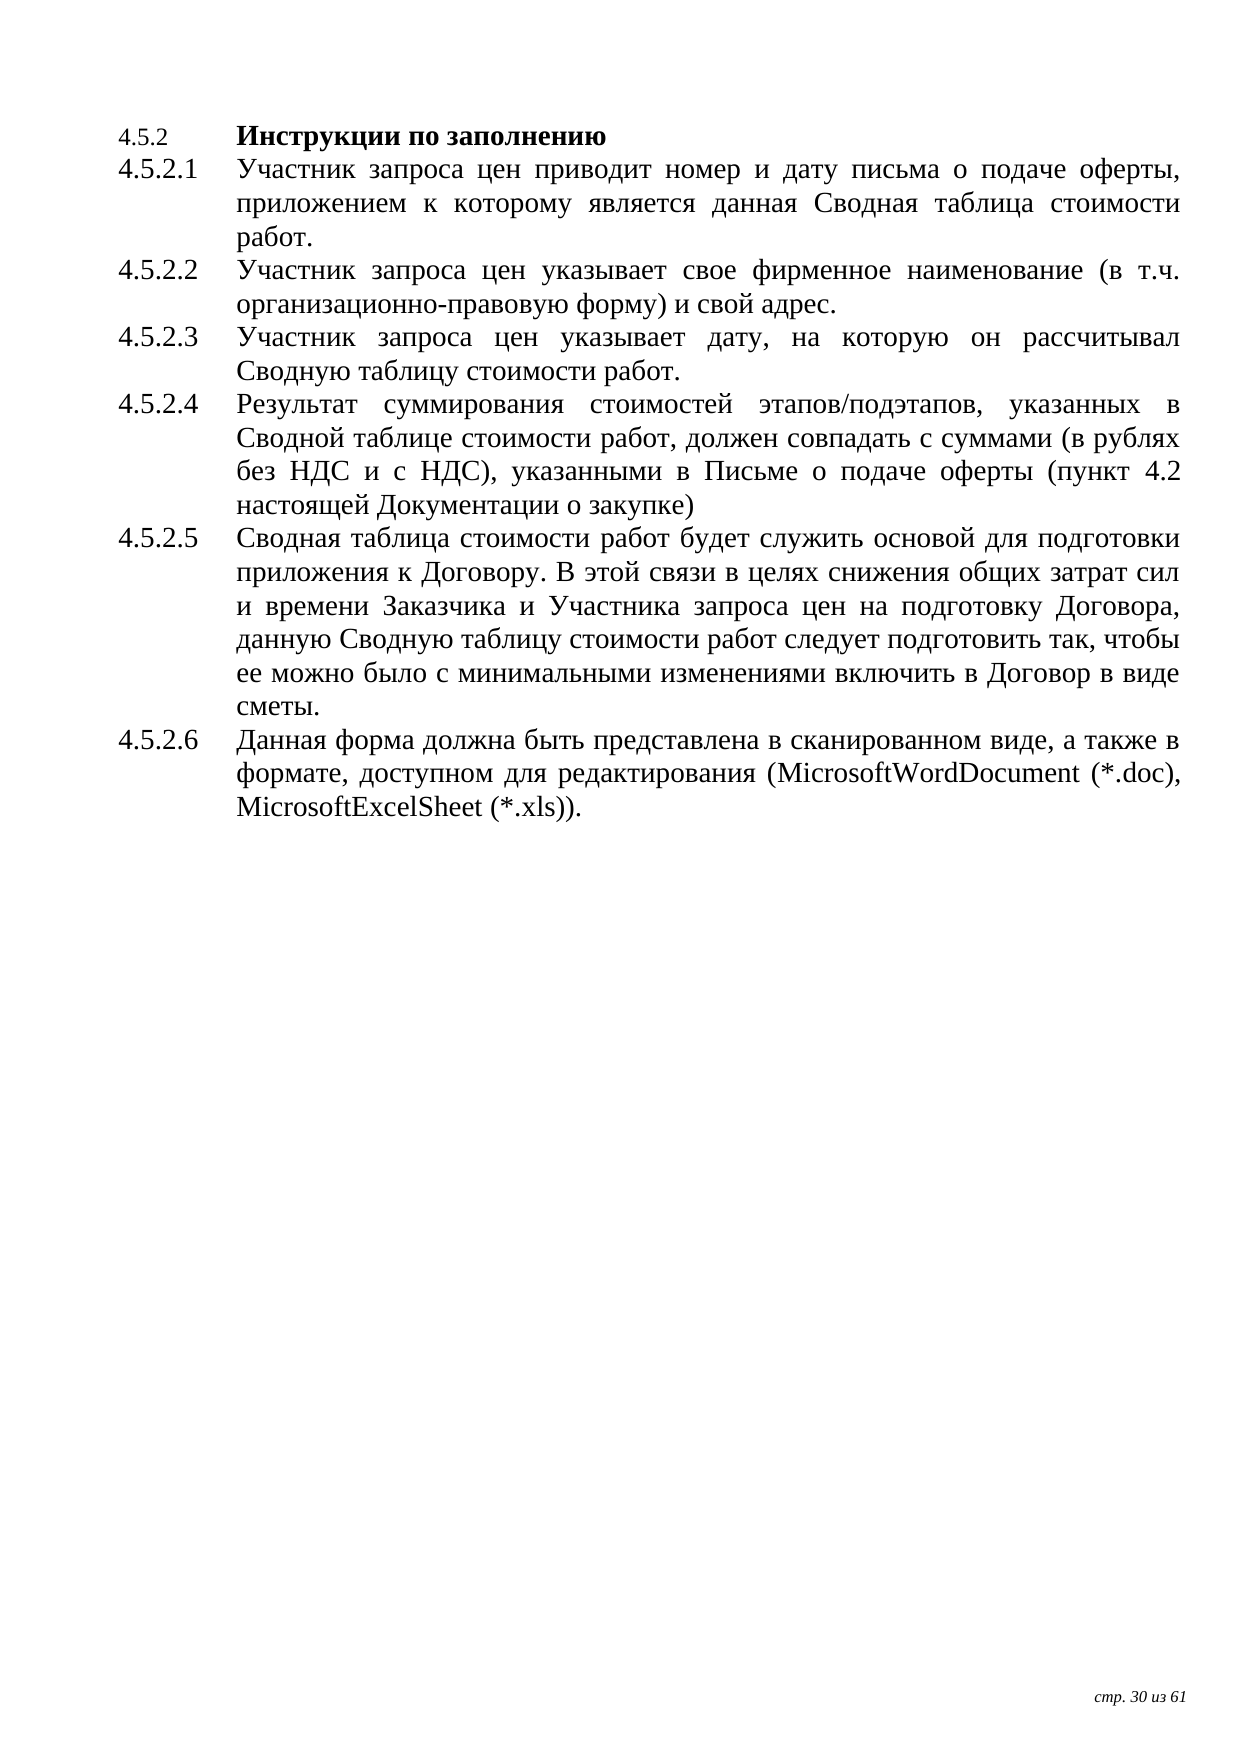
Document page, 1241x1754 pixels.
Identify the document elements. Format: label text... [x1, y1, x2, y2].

text Участник запроса цен указывает свое фирменное наименование (в т.ч. организационно-правовую форму) и свой адрес. [118, 252, 1181, 319]
text Данная форма должна быть представлена в сканированном виде, а также в формате, доступном для редактирования (MicrosoftWordDocument (*.doc), MicrosoftExcelSheet (*.xls)). [118, 722, 1181, 822]
text Сводная таблица стоимости работ будет служить основой для подготовки приложения к Договору. В этой связи в целях снижения общих затрат сил и времени Заказчика и Участника запроса цен на подготовку Договора, данную Сводную таблицу стоимости работ следует подготовить так, чтобы ее можно было с минимальными изменениями включить в Договор в виде сметы. [118, 521, 1181, 722]
text Участник запроса цен указывает дату, на которую он рассчитывал Сводную таблицу стоимости работ. [118, 319, 1181, 386]
text Результат суммирования стоимостей этапов/подэтапов, указанных в Сводной таблице стоимости работ, должен совпадать с суммами (в рублях без НДС и с НДС), указанными в Письме о подаче оферты (пункт 4.2 настоящей Документации о закупке) [118, 386, 1181, 521]
text Инструкции по заполнению [118, 118, 1181, 152]
text Участник запроса цен приводит номер и дату письма о подаче оферты, приложением к которому является данная Сводная таблица стоимости работ. [118, 152, 1181, 252]
